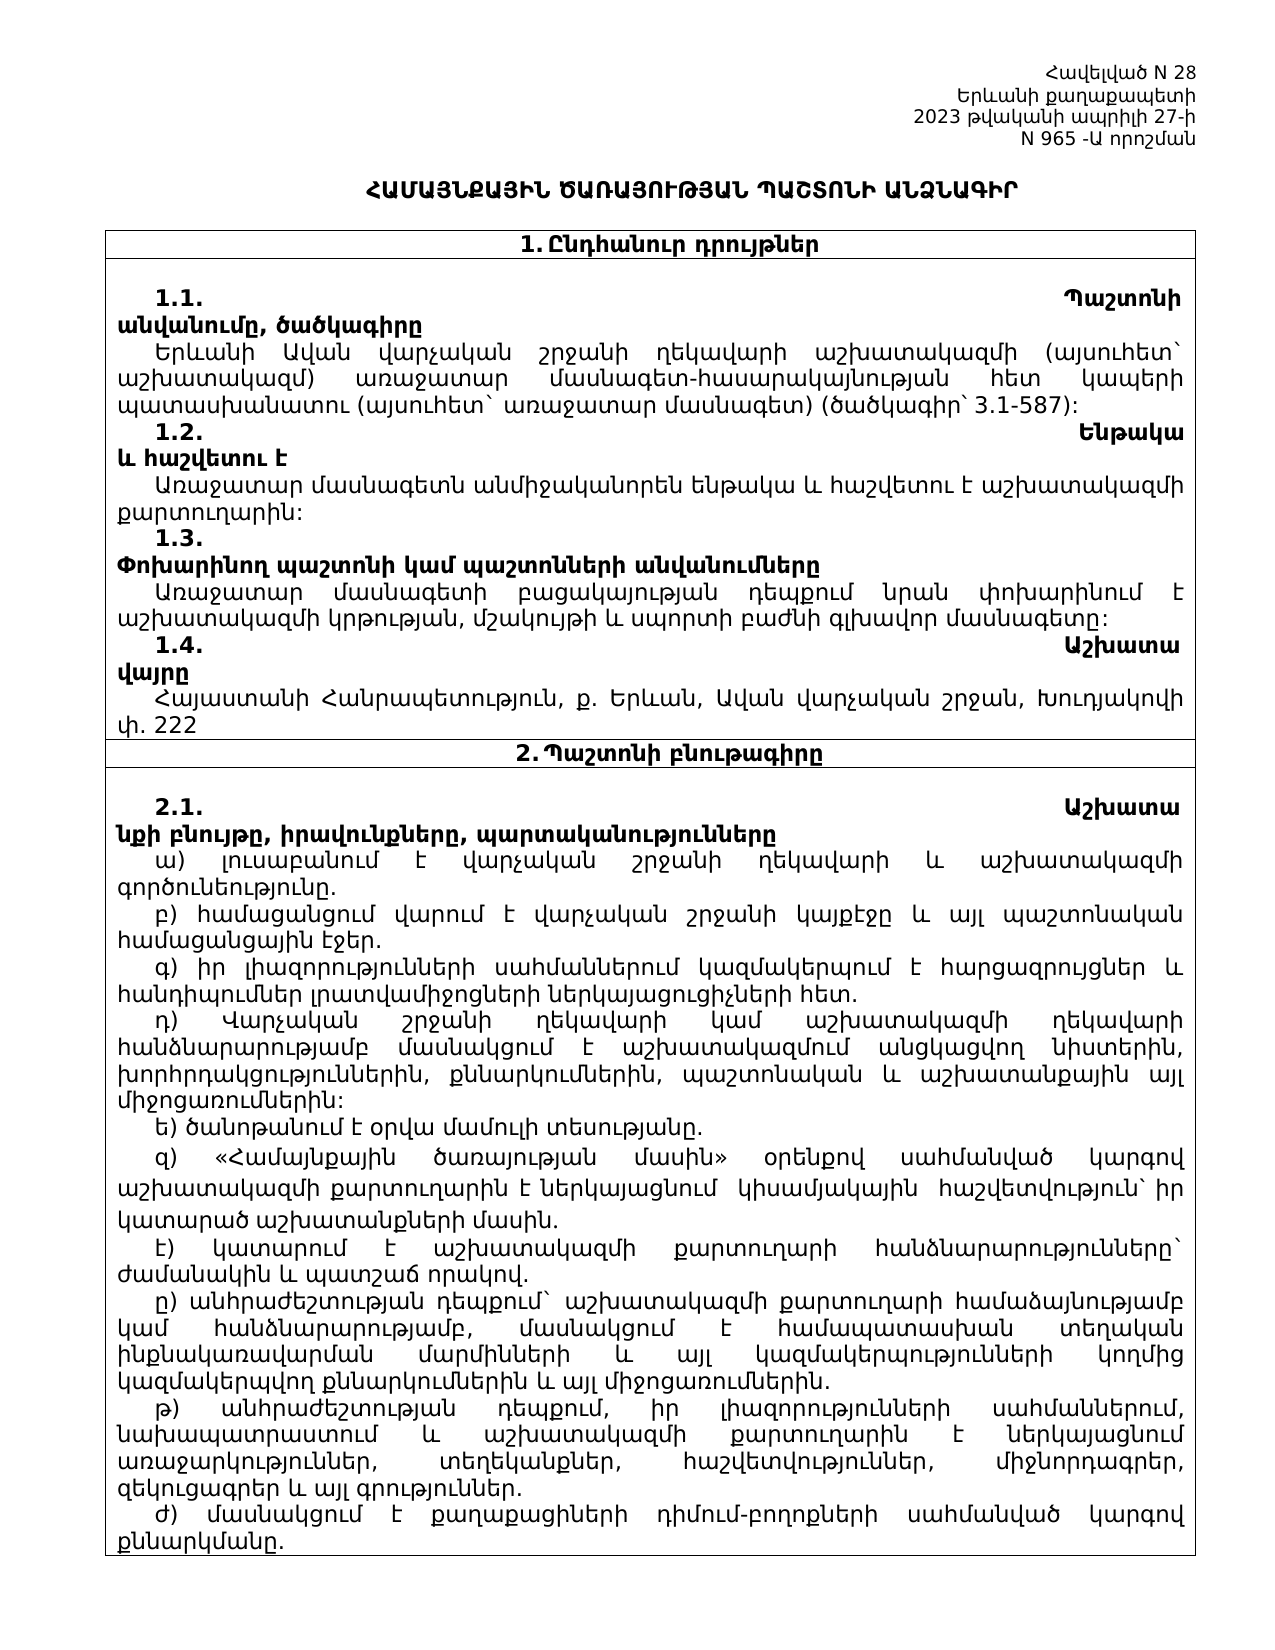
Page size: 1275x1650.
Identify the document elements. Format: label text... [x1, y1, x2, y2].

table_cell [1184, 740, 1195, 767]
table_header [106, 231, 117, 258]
text Հավելված N 28 [150, 59, 1196, 84]
text Երևանի քաղաքապետի [150, 84, 1196, 106]
text ՀԱՄԱՅՆՔԱՅԻՆ ԾԱՌԱՅՈՒԹՅԱՆ ՊԱՇՏՈՆԻ ԱՆՁՆԱԳԻՐ [150, 177, 1196, 203]
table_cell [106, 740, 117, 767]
text N 965 -Ա որոշման [150, 128, 1196, 150]
text 2023 թվականի ապրիլի 27-ի [150, 106, 1196, 128]
table_cell Պաշտոնի անվանումը, ծածկագիրը Երևանի Ավան վարչական շրջանի ղեկավարի աշխատակազմի (այսուհետ` աշխատակազմ) առաջատար մասնագետ-հասարակայնության հետ կապերի պատասխանատու (այսուհետ` առաջատար մասնագետ) (ծածկագիր՝ 3.1-587): Ենթակա և հաշվետու է Առաջատար մասնագետն անմիջականորեն ենթակա և հաշվետու է աշխատակազմի քարտուղարին: Փոխարինող պաշտոնի կամ պաշտոնների անվանումները Առաջատար մասնագետի բացակայության դեպքում նրան փոխարինում է աշխատակազմի կրթության, մշակույթի և սպորտի բաժնի գլխավոր մասնագետը: Աշխատավայրը Հայաստանի Հանրապետություն, ք. Երևան, Ավան վարչական շրջան, Խուդյակովի փ. 222 [106, 259, 1195, 739]
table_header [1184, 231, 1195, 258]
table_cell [106, 768, 1195, 1555]
